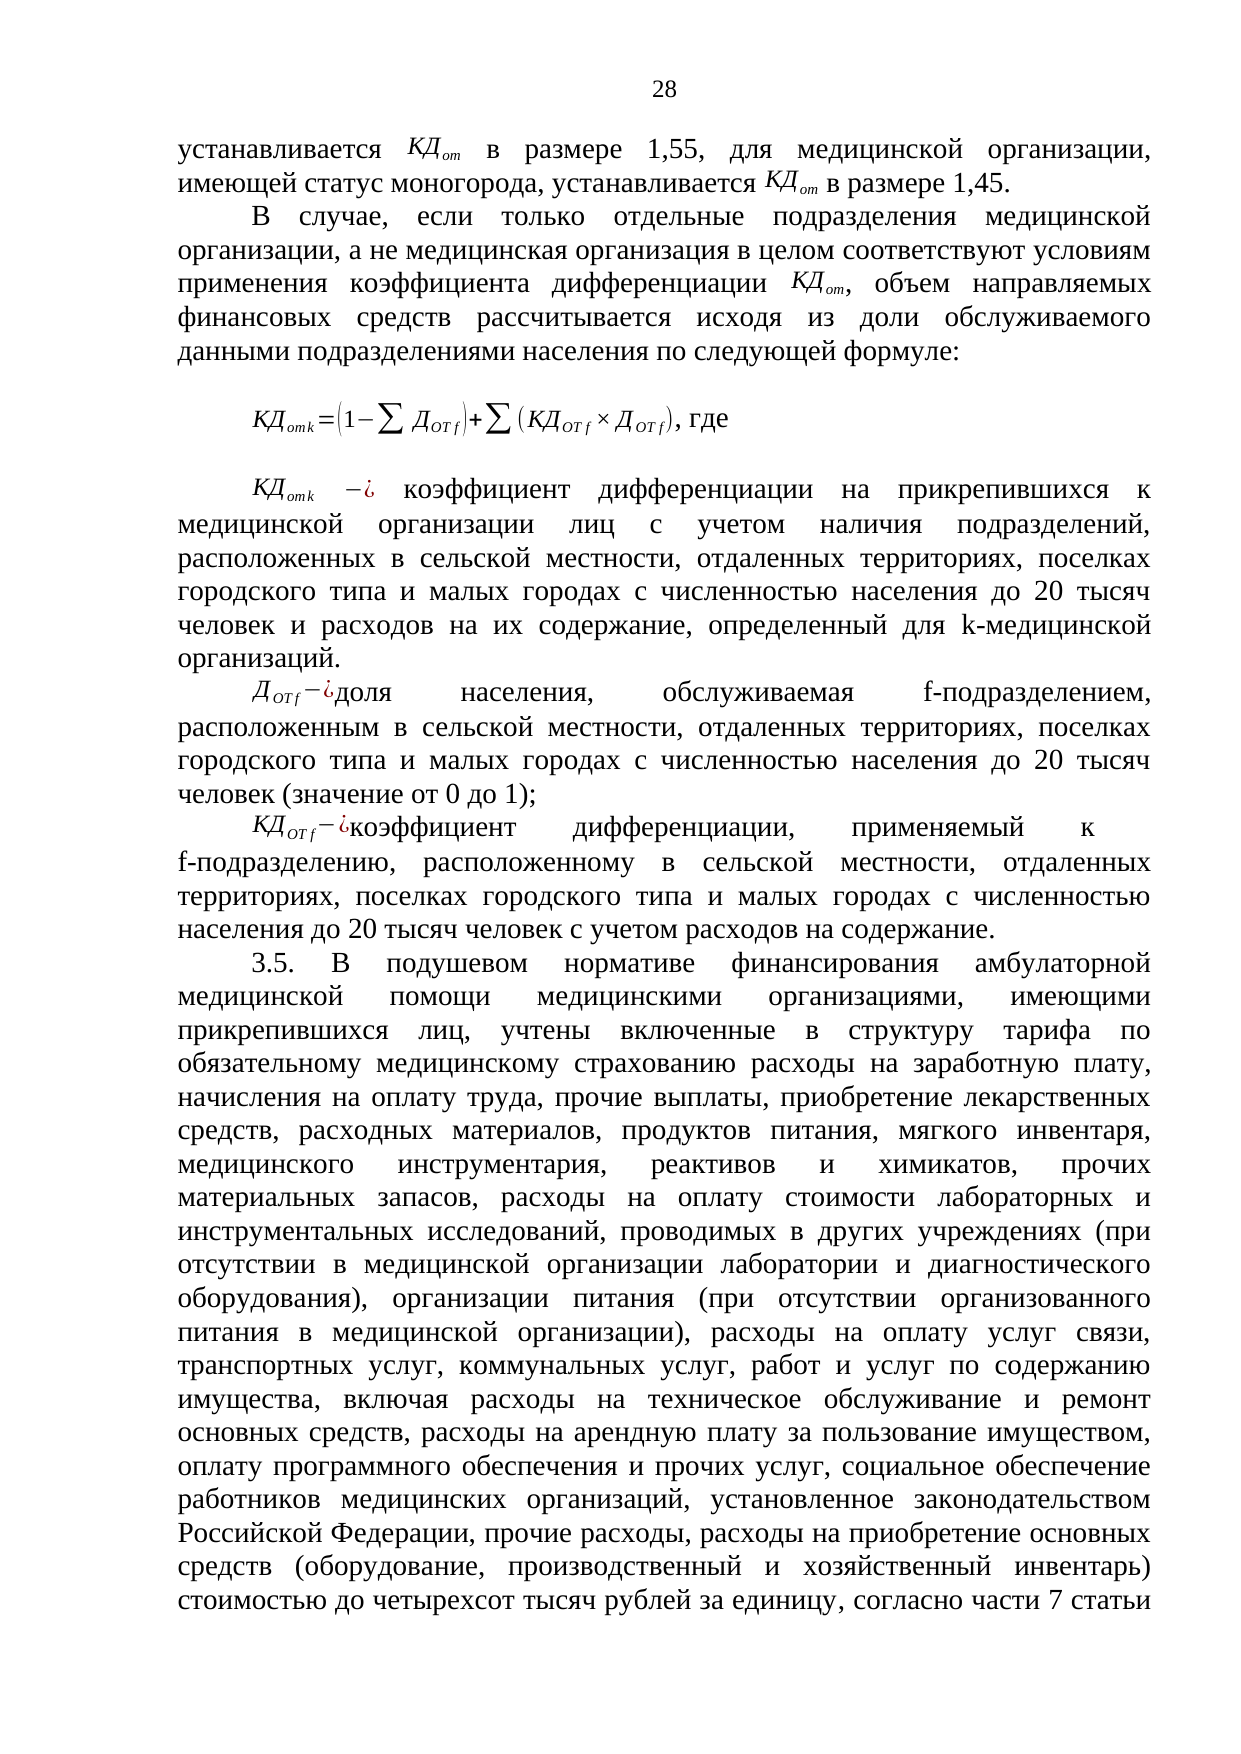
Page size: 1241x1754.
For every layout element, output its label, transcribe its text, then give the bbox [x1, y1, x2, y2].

text коэффициент дифференциации на прикрепившихся к медицинской организации лиц с учетом наличия подразделений, расположенных в сельской местности, отдаленных территориях, поселках городского типа и малых городах с численностью населения до 20 тысяч человек и расходов на их содержание, определенный для k-медицинской организаций. [177, 472, 1152, 674]
text коэффициент дифференциации, применяемый к f-подразделению, расположенному в сельской местности, отдаленных территориях, поселках городского типа и малых городах с численностью населения до 20 тысяч человек с учетом расходов на содержание. [177, 809, 1152, 945]
text В случае, если только отдельные подразделения медицинской организации, а не медицинская организация в целом соответствуют условиям применения коэффициента дифференциации , объем направляемых финансовых средств рассчитывается исходя из доли обслуживаемого данными подразделениями населения по следующей формуле: [177, 198, 1152, 366]
text , где [177, 400, 1152, 438]
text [177, 945, 1152, 1616]
text доля населения, обслуживаемая f-подразделением, расположенным в сельской местности, отдаленных территориях, поселках городского типа и малых городах с численностью населения до 20 тысяч человек (значение от 0 до 1); [177, 674, 1152, 809]
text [177, 131, 1152, 198]
